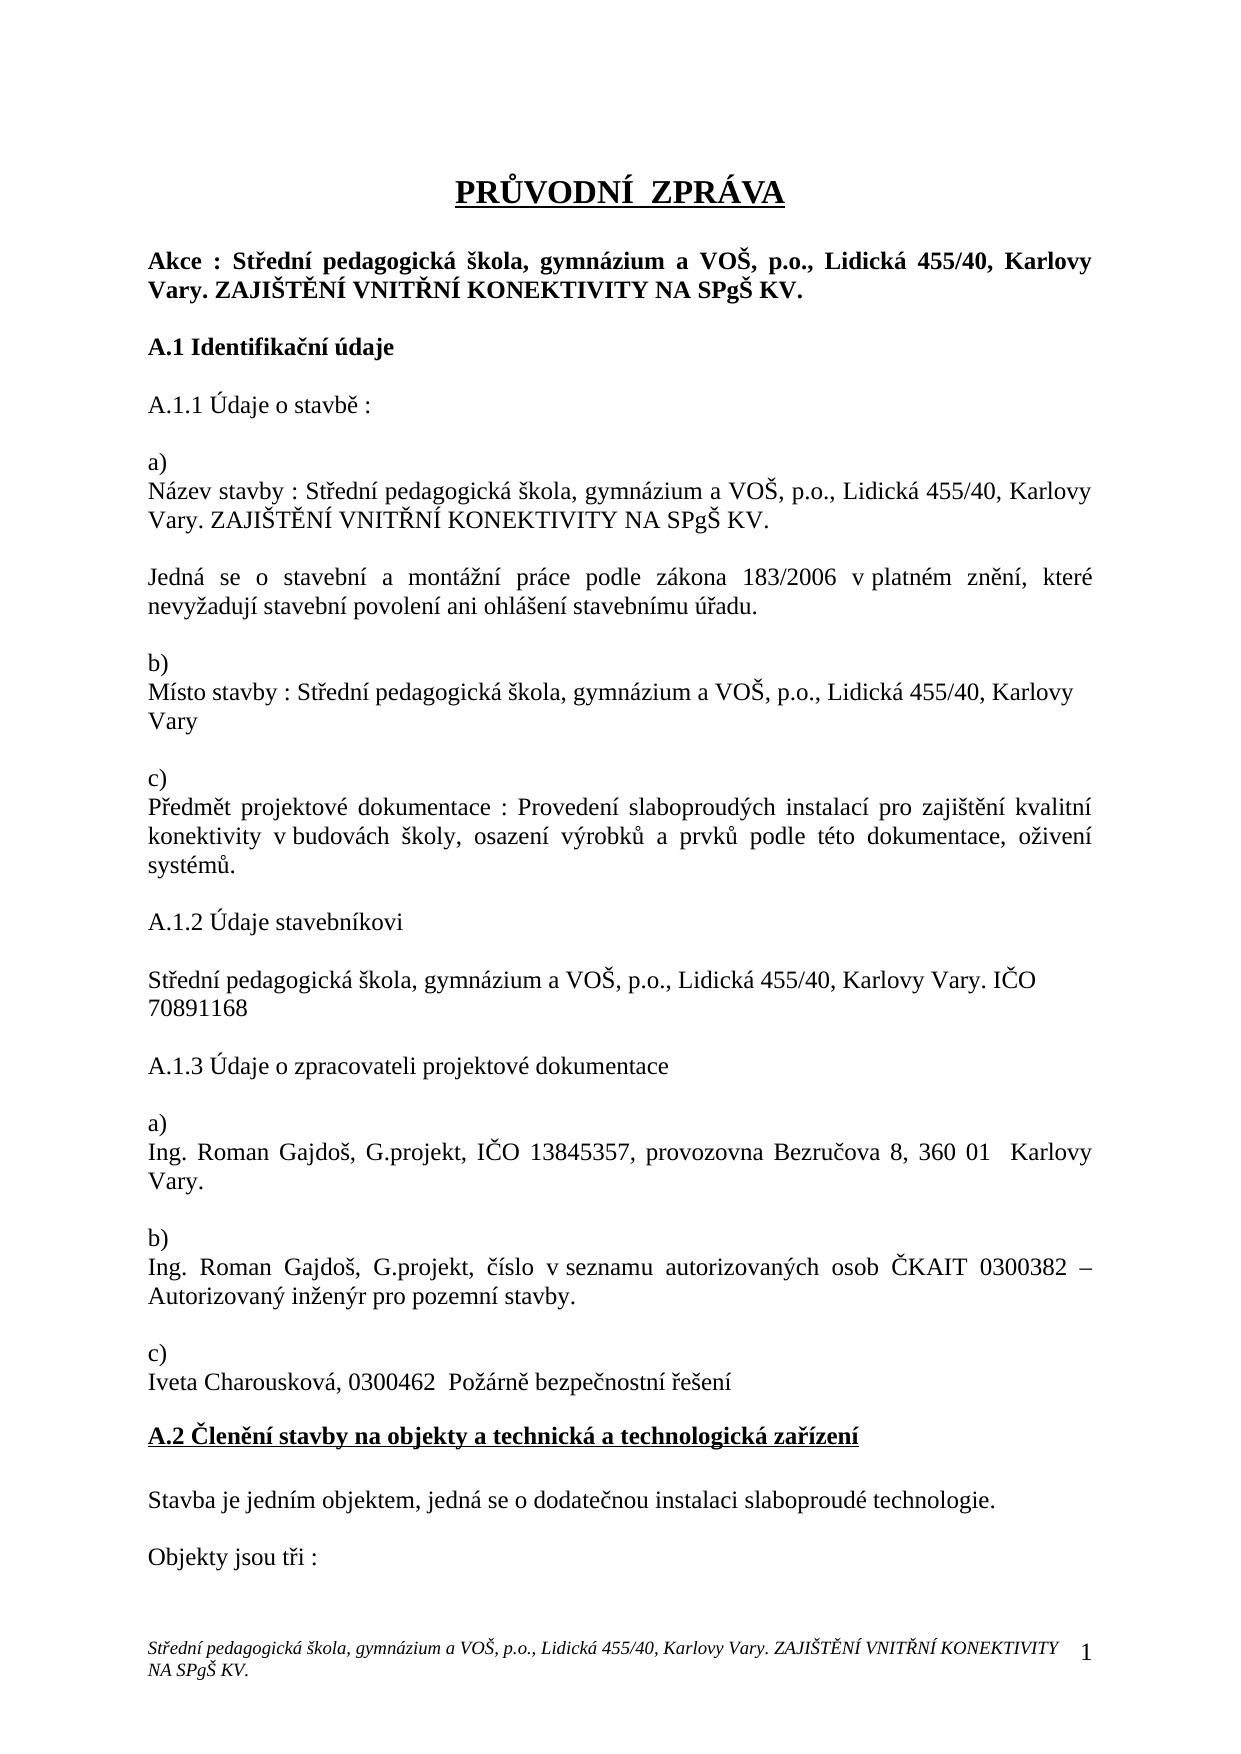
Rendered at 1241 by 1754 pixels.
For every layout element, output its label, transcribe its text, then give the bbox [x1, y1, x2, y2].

subtitle průvodní zpráva [148, 173, 1093, 211]
text Iveta Charousková, 0300462 Požárně bezpečnostní řešení [148, 1367, 1093, 1396]
text Ing. Roman Gajdoš, G.projekt, číslo v seznamu autorizovaných osob ČKAIT 0300382 – Autorizovaný inženýr pro pozemní stavby. [148, 1252, 1093, 1310]
text b) [148, 1223, 1093, 1252]
text c) [148, 1338, 1093, 1367]
text Objekty jsou tři : [148, 1542, 1093, 1571]
subtitle A.2 Členění stavby na objekty a technická a technologická zařízení [148, 1421, 1093, 1450]
text A.1.1 Údaje o stavbě : [148, 390, 1093, 418]
text Předmět projektové dokumentace : Provedení slaboproudých instalací pro zajištění kvalitní konektivity v budovách školy, osazení výrobků a prvků podle této dokumentace, oživení systémů. [148, 792, 1093, 878]
text Ing. Roman Gajdoš, G.projekt, IČO 13845357, provozovna Bezručova 8, 360 01 Karlovy Vary. [148, 1137, 1093, 1195]
text Střední pedagogická škola, gymnázium a VOŠ, p.o., Lidická 455/40, Karlovy Vary. IČO 70891168 [148, 965, 1093, 1022]
text c) [148, 763, 1093, 792]
text Jedná se o stavební a montážní práce podle zákona 183/2006 v platném znění, které nevyžadují stavební povolení ani ohlášení stavebnímu úřadu. [148, 562, 1093, 620]
text b) [148, 648, 1093, 677]
text a) [148, 447, 1093, 476]
text A.1.3 Údaje o zpracovateli projektové dokumentace [148, 1051, 1093, 1080]
text Akce : Střední pedagogická škola, gymnázium a VOŠ, p.o., Lidická 455/40, Karlovy Vary. ZAJIŠTĚNÍ VNITŘNÍ KONEKTIVITY NA SPgŠ KV. [148, 246, 1093, 303]
text A.1.2 Údaje stavebníkovi [148, 907, 1093, 936]
text Název stavby : Střední pedagogická škola, gymnázium a VOŠ, p.o., Lidická 455/40, Karlovy Vary. ZAJIŠTĚNÍ VNITŘNÍ KONEKTIVITY NA SPgŠ KV. [148, 476, 1093, 533]
text Stavba je jedním objektem, jedná se o dodatečnou instalaci slaboproudé technologie. [148, 1485, 1093, 1513]
text a) [148, 1108, 1093, 1137]
text Místo stavby : Střední pedagogická škola, gymnázium a VOŠ, p.o., Lidická 455/40, Karlovy Vary [148, 677, 1093, 735]
text A.1 Identifikační údaje [148, 332, 1093, 361]
